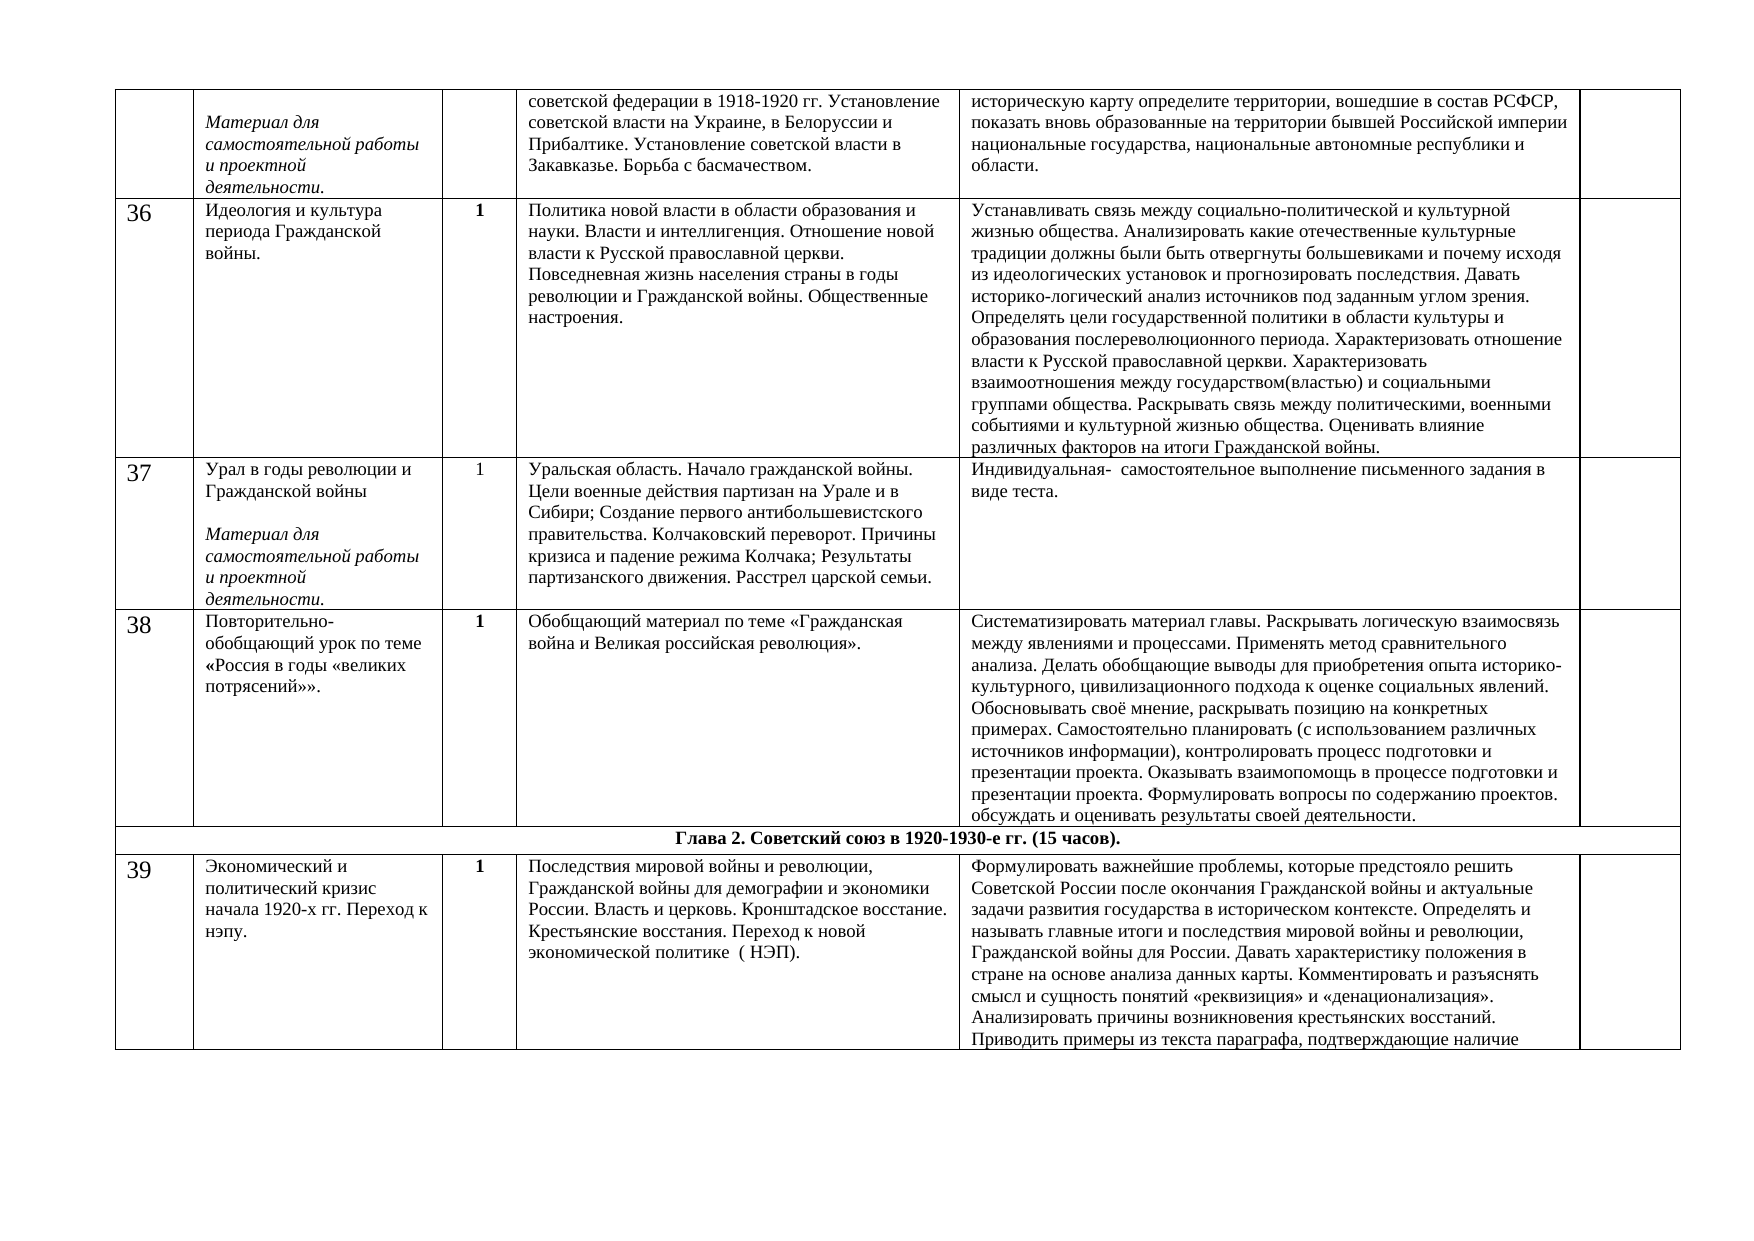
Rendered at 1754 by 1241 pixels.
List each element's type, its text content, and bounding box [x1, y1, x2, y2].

table_cell 1 [443, 199, 516, 457]
table_cell [1581, 855, 1680, 1049]
table_cell Устанавливать связь между социально-политической и культурной жизнью общества. Анализировать какие отечественные культурные традиции должны были быть отвергнуты большевиками и почему исходя из идеологических установок и прогнозировать последствия. Давать историко-логический анализ источников под заданным углом зрения. Определять цели государственной политики в области культуры и образования послереволюционного периода. Характеризовать отношение власти к Русской православной церкви. Характеризовать взаимоотношения между государством(властью) и социальными группами общества. Раскрывать связь между политическими, военными событиями и культурной жизнью общества. Оценивать влияние различных факторов на итоги Гражданской войны. [960, 199, 1579, 457]
table_cell Обобщающий материал по теме «Гражданская война и Великая российская революция». [517, 610, 959, 826]
table_cell 38 [116, 610, 193, 826]
table_cell Урал в годы революции и Гражданской войны Материал для самостоятельной работы и проектной деятельности. [194, 458, 442, 609]
table_cell [1581, 610, 1680, 826]
table_cell Систематизировать материал главы. Раскрывать логическую взаимосвязь между явлениями и процессами. Применять метод сравнительного анализа. Делать обобщающие выводы для приобретения опыта историко-культурного, цивилизационного подхода к оценке социальных явлений. Обосновывать своё мнение, раскрывать позицию на конкретных примерах. Самостоятельно планировать (с использованием различных источников информации), контролировать процесс подготовки и презентации проекта. Оказывать взаимопомощь в процессе подготовки и презентации проекта. Формулировать вопросы по содержанию проектов. обсуждать и оценивать результаты своей деятельности. [960, 610, 1579, 826]
table_cell [1581, 90, 1680, 197]
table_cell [194, 855, 442, 1049]
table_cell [960, 855, 1579, 1049]
table_cell 1 [443, 458, 516, 609]
table_cell 39 [116, 855, 193, 1049]
table_cell 35 [116, 90, 193, 197]
table_cell Глава 2. Советский союз в 1920-1930-е гг. (15 часов). [116, 827, 1680, 854]
table_cell 1 [443, 90, 516, 197]
table_cell Индивидуальная- самостоятельное выполнение письменного задания в виде теста. [960, 458, 1579, 609]
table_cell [194, 90, 442, 197]
table_cell [1581, 458, 1680, 609]
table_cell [517, 90, 959, 197]
table_cell 1 [443, 610, 516, 826]
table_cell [960, 90, 1579, 197]
table_cell 1 [443, 855, 516, 1049]
table_cell 36 [116, 199, 193, 457]
table_cell Идеология и культура периода Гражданской войны. [194, 199, 442, 457]
table_cell [1581, 199, 1680, 457]
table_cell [517, 855, 959, 1049]
table_cell 37 [116, 458, 193, 609]
table_cell Повторительно-обобщающий урок по теме «Россия в годы «великих потрясений»». [194, 610, 442, 826]
table_cell Уральская область. Начало гражданской войны. Цели военные действия партизан на Урале и в Сибири; Создание первого антибольшевистского правительства. Колчаковский переворот. Причины кризиса и падение режима Колчака; Результаты партизанского движения. Расстрел царской семьи. [517, 458, 959, 609]
table_cell Политика новой власти в области образования и науки. Власти и интеллигенция. Отношение новой власти к Русской православной церкви. Повседневная жизнь населения страны в годы революции и Гражданской войны. Общественные настроения. [517, 199, 959, 457]
